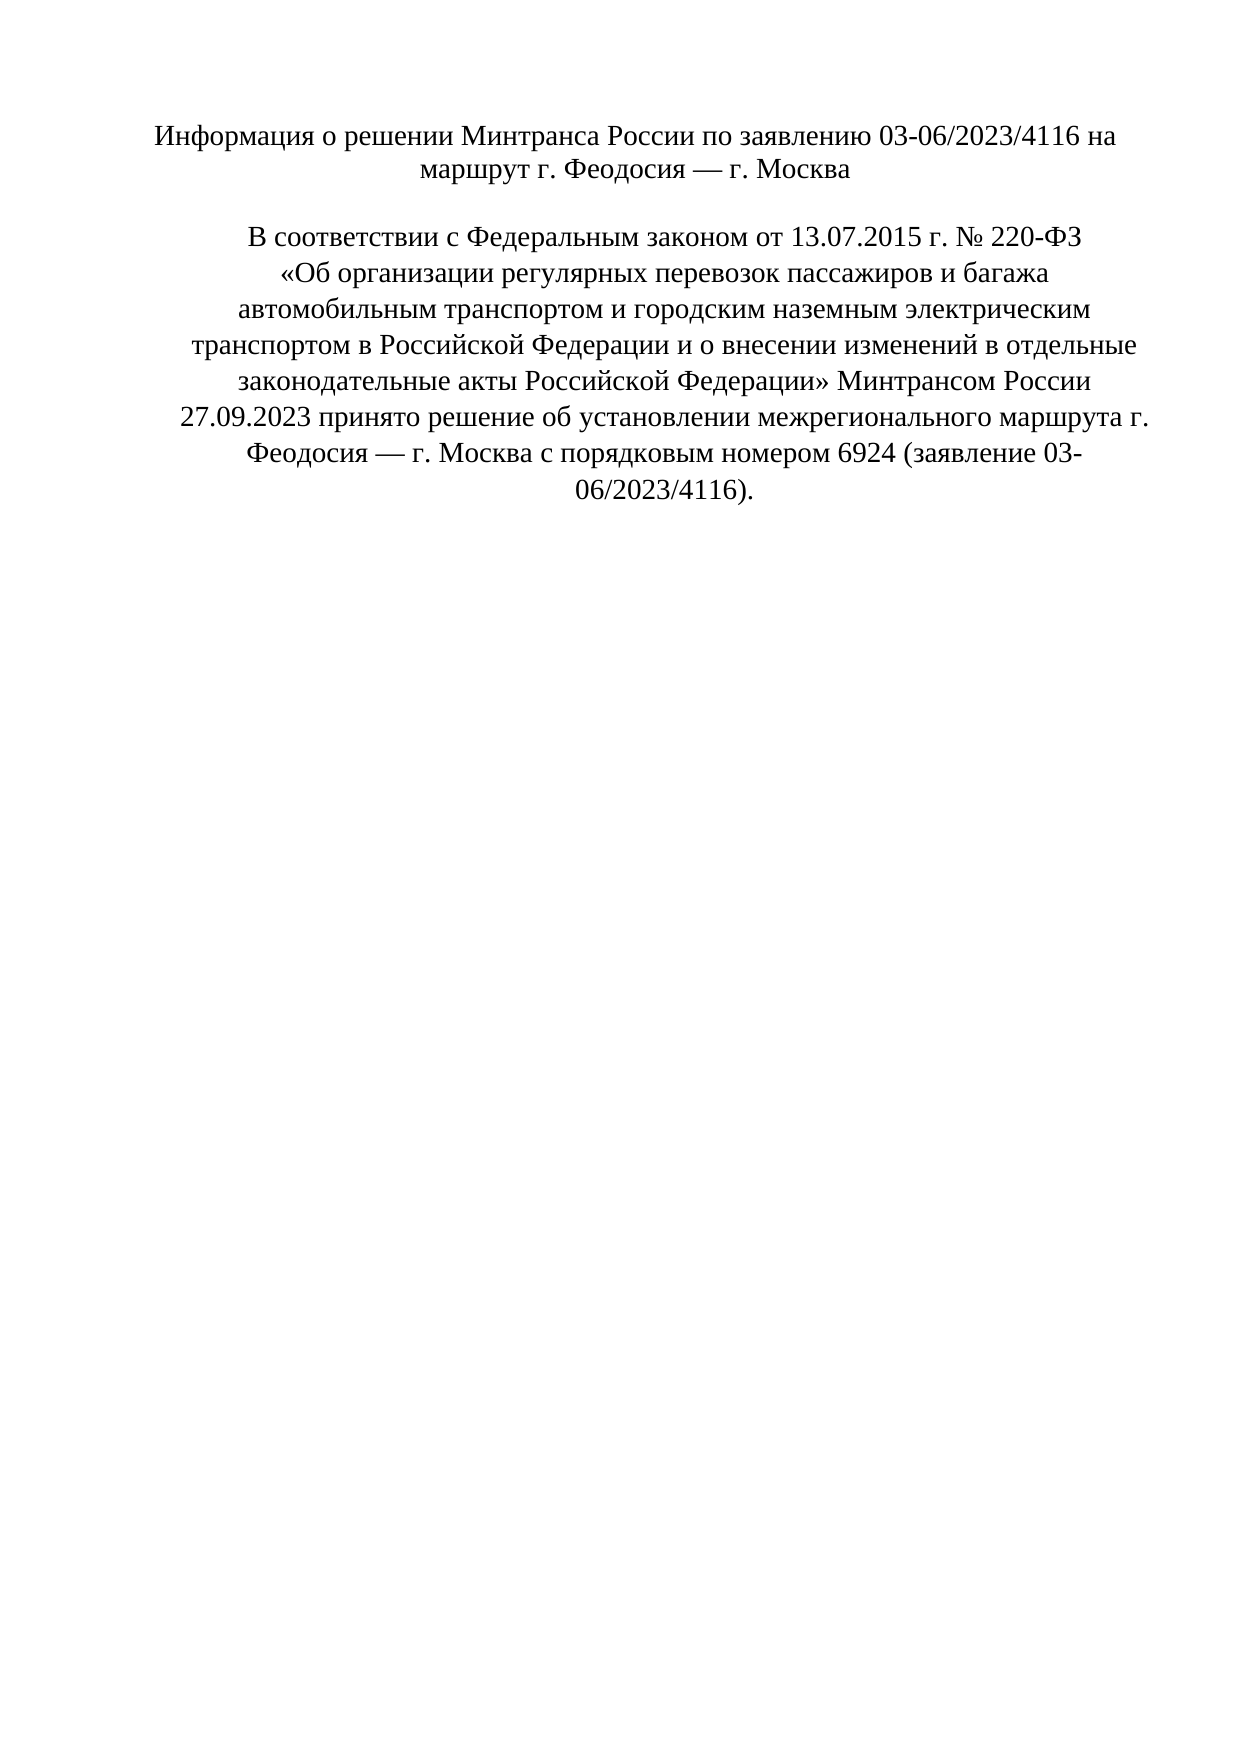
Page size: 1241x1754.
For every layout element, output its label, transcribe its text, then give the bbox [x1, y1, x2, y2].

text В соответствии с Федеральным законом от 13.07.2015 г. № 220-ФЗ «Об организации регулярных перевозок пассажиров и багажа автомобильным транспортом и городским наземным электрическим транспортом в Российской Федерации и о внесении изменений в отдельные законодательные акты Российской Федерации» Минтрансом России 27.09.2023 принято решение об установлении межрегионального маршрута г. Феодосия — г. Москва с порядковым номером 6924 (заявление 03-06/2023/4116). [177, 219, 1152, 505]
text Информация о решении Минтранса России по заявлению 03-06/2023/4116 на маршрут г. Феодосия — г. Москва [118, 118, 1152, 185]
